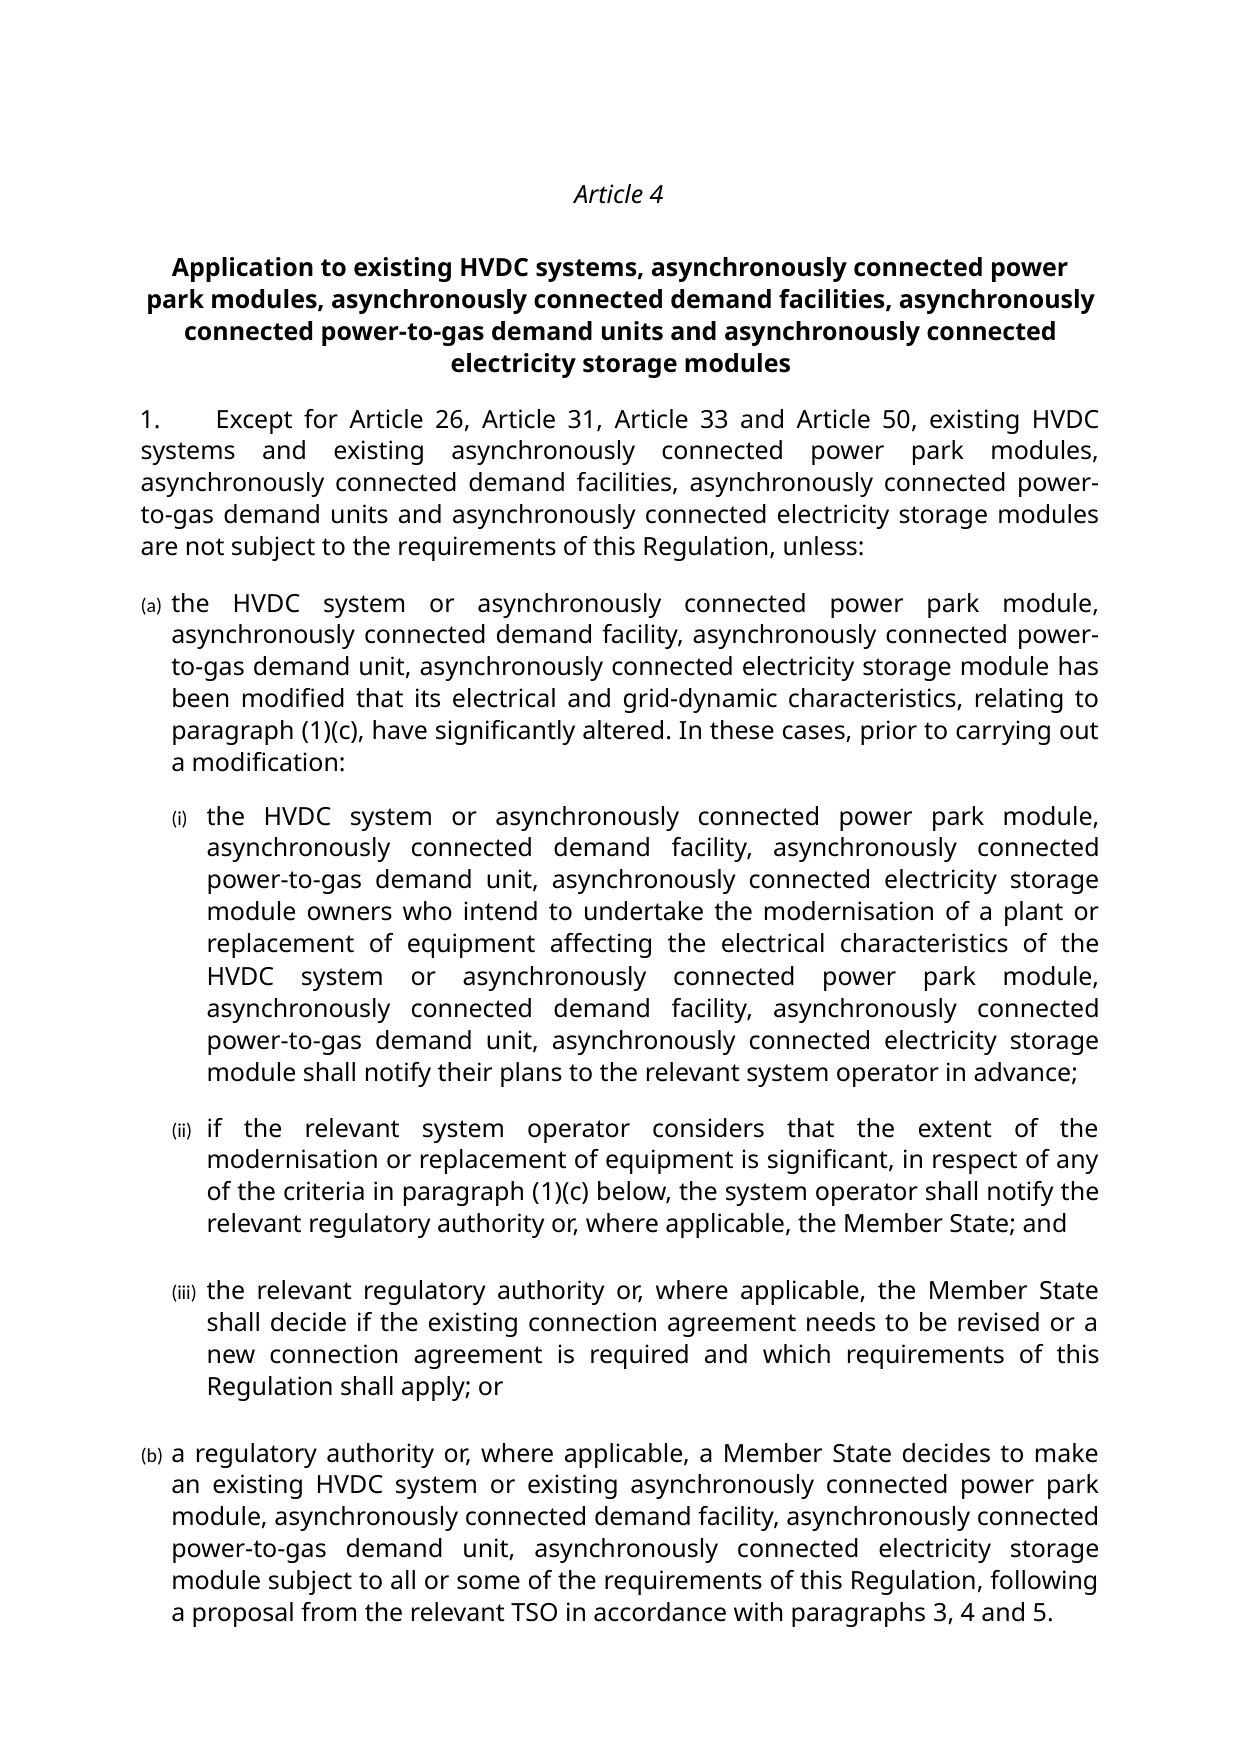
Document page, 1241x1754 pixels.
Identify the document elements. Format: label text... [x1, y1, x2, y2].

list if the relevant system operator considers that the extent of the modernisation or replacement of equipment is significant, in respect of any of the criteria in paragraph (1)(c) below, the system operator shall notify the relevant regulatory authority or, where applicable, the Member State; and [171, 1112, 1100, 1240]
list the relevant regulatory authority or, where applicable, the Member State shall decide if the existing connection agreement needs to be revised or a new connection agreement is required and which requirements of this Regulation shall apply; or [171, 1274, 1100, 1402]
list the HVDC system or asynchronously connected power park module, asynchronously connected demand facility, asynchronously connected power-to-gas demand unit, asynchronously connected electricity storage module has been modified that its electrical and grid-dynamic characteristics, relating to paragraph (1)(c), have significantly altered. In these cases, prior to carrying out a modification: [140, 586, 1100, 779]
list Except for Article 26, Article 31, Article 33 and Article 50, existing HVDC systems and existing asynchronously connected power park modules, asynchronously connected demand facilities, asynchronously connected power-to-gas demand units and asynchronously connected electricity storage modules are not subject to the requirements of this Regulation, unless: [139, 403, 1100, 563]
subtitle Article 4 [140, 176, 1100, 210]
text Application to existing HVDC systems, asynchronously connected power park modules, asynchronously connected demand facilities, asynchronously connected power-to-gas demand units and asynchronously connected electricity storage modules [140, 251, 1100, 379]
list a regulatory authority or, where applicable, a Member State decides to make an existing HVDC system or existing asynchronously connected power park module, asynchronously connected demand facility, asynchronously connected power-to-gas demand unit, asynchronously connected electricity storage module subject to all or some of the requirements of this Regulation, following a proposal from the relevant TSO in accordance with paragraphs 3, 4 and 5. [140, 1437, 1100, 1629]
list the HVDC system or asynchronously connected power park module, asynchronously connected demand facility, asynchronously connected power-to-gas demand unit, asynchronously connected electricity storage module owners who intend to undertake the modernisation of a plant or replacement of equipment affecting the electrical characteristics of the HVDC system or asynchronously connected power park module, asynchronously connected demand facility, asynchronously connected power-to-gas demand unit, asynchronously connected electricity storage module shall notify their plans to the relevant system operator in advance; [171, 800, 1100, 1088]
